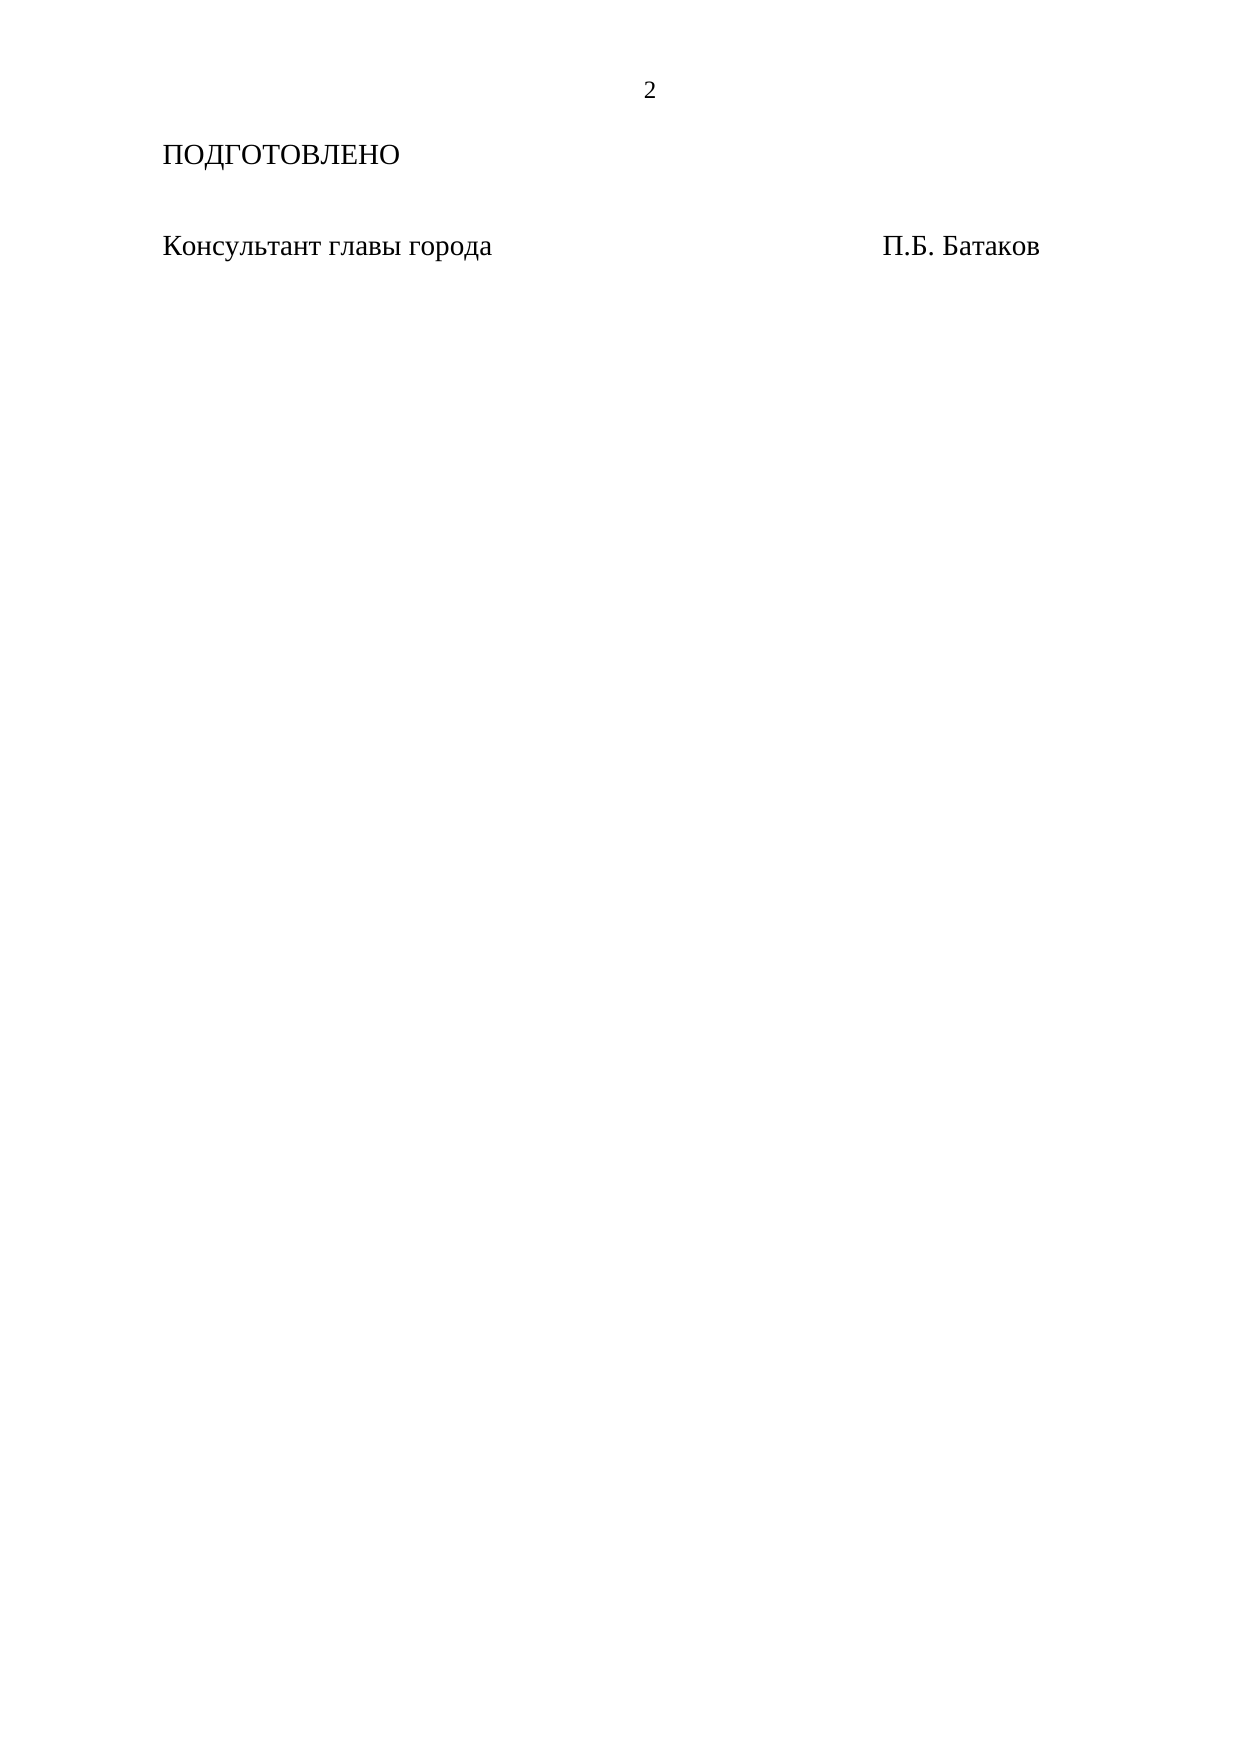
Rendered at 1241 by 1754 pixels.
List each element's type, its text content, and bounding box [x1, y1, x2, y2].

text Консультант главы города П.Б. Батаков [74, 228, 1082, 262]
text ПОДГОТОВЛЕНО [162, 137, 1196, 171]
